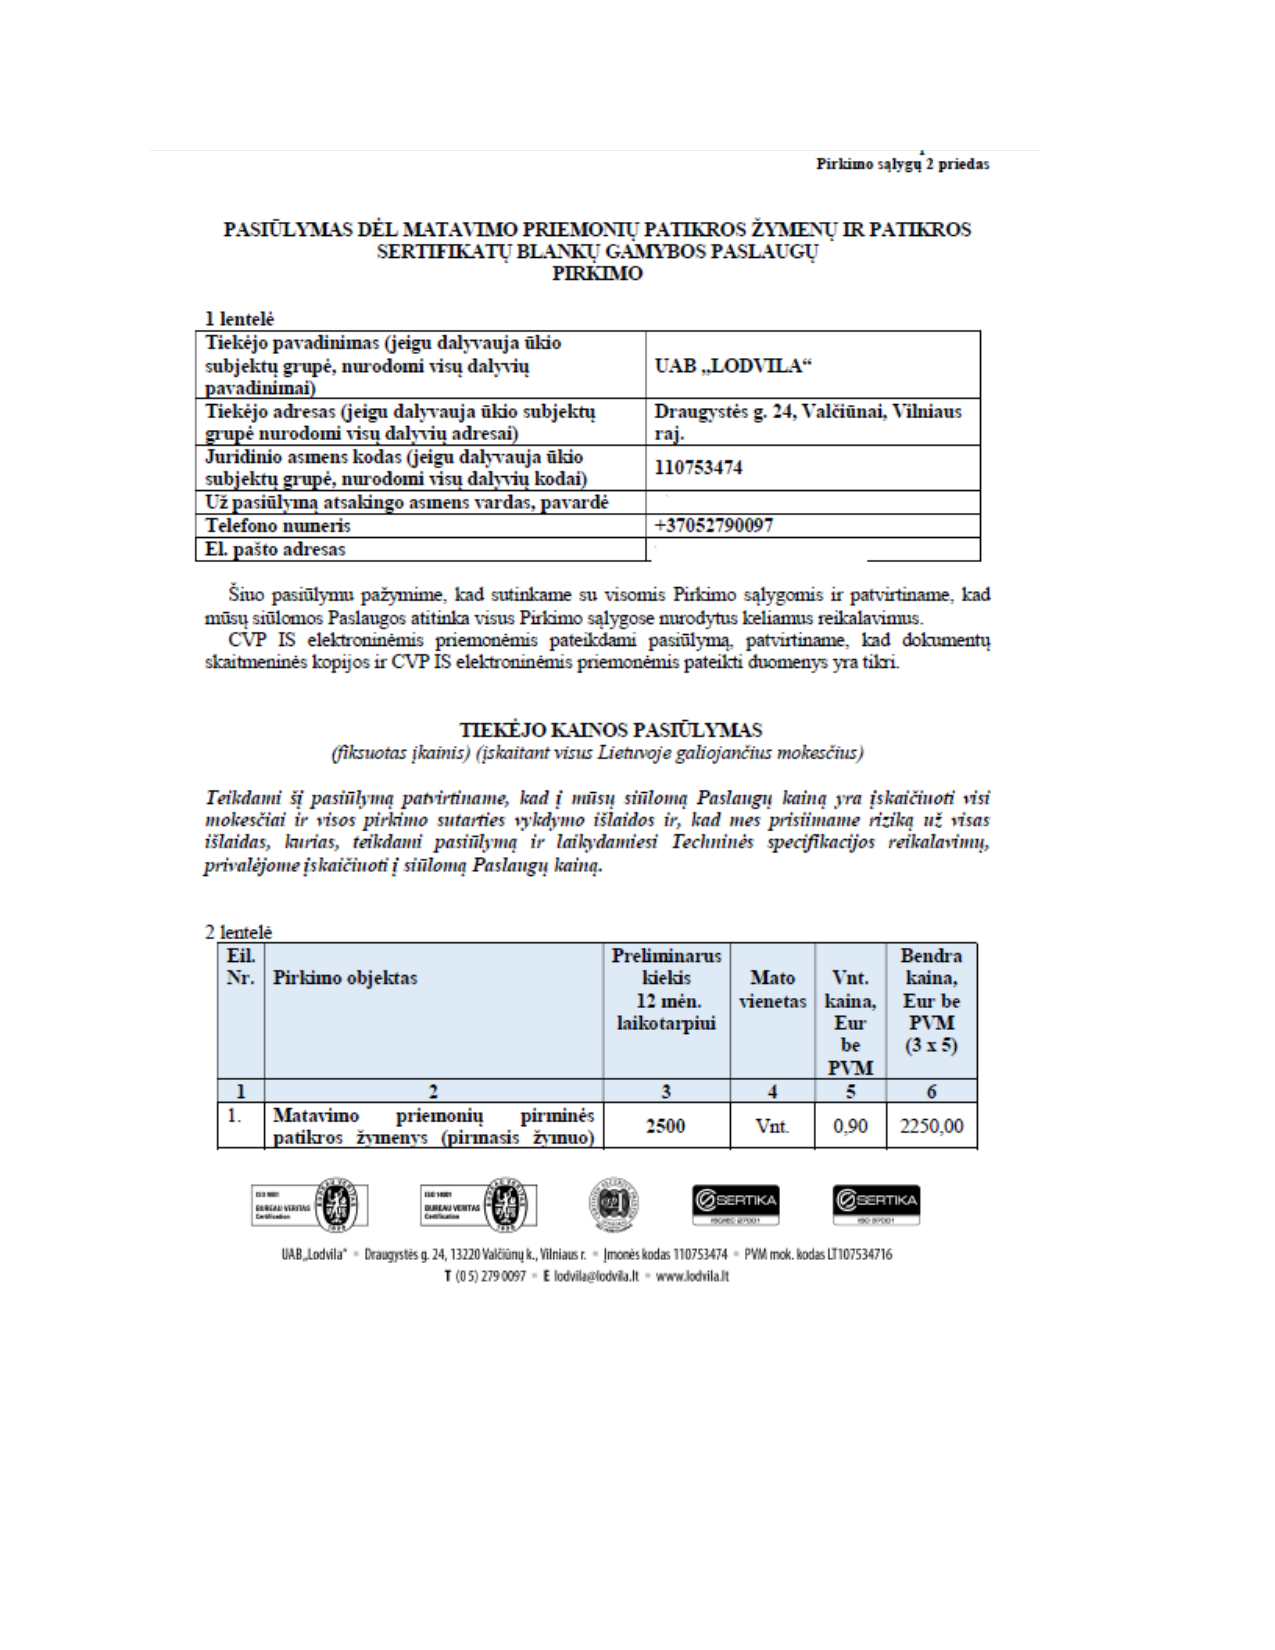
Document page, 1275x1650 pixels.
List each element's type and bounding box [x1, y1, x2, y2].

picture [150, 150, 1041, 1324]
